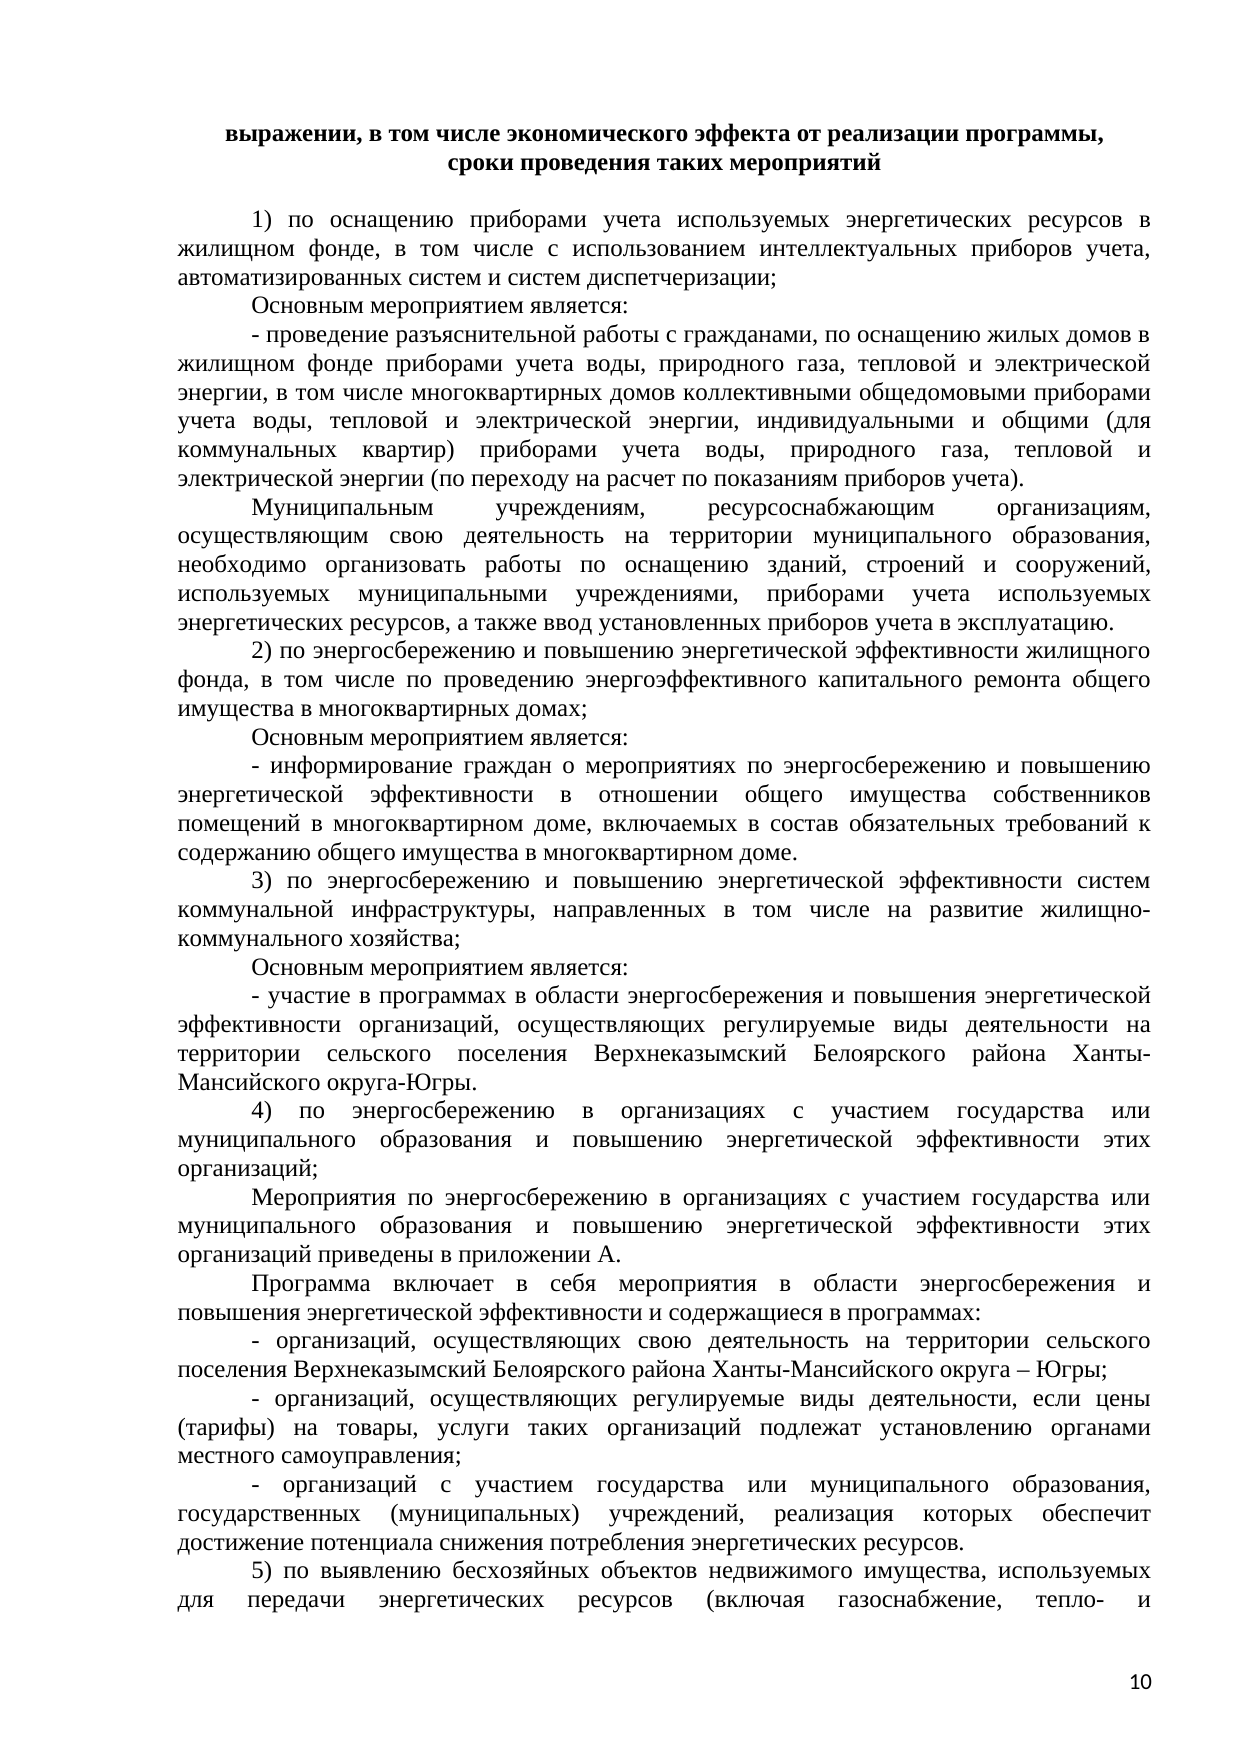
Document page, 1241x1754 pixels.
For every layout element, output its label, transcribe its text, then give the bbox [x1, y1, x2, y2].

text - информирование граждан о мероприятиях по энергосбережению и повышению энергетической эффективности в отношении общего имущества собственников помещений в многоквартирном доме, включаемых в состав обязательных требований к содержанию общего имущества в многоквартирном доме. [177, 751, 1152, 866]
text Муниципальным учреждениям, ресурсоснабжающим организациям, осуществляющим свою деятельность на территории муниципального образования, необходимо организовать работы по оснащению зданий, строений и сооружений, используемых муниципальными учреждениями, приборами учета используемых энергетических ресурсов, а также ввод установленных приборов учета в эксплуатацию. [177, 492, 1152, 636]
text 2) по энергосбережению и повышению энергетической эффективности жилищного фонда, в том числе по проведению энергоэффективного капитального ремонта общего имущества в многоквартирных домах; [177, 636, 1152, 722]
text - организаций с участием государства или муниципального образования, государственных (муниципальных) учреждений, реализация которых обеспечит достижение потенциала снижения потребления энергетических ресурсов. [177, 1469, 1152, 1556]
text - участие в программах в области энергосбережения и повышения энергетической эффективности организаций, осуществляющих регулируемые виды деятельности на территории сельского поселения Верхнеказымский Белоярского района Ханты-Мансийского округа-Югры. [177, 981, 1152, 1096]
text 1) по оснащению приборами учета используемых энергетических ресурсов в жилищном фонде, в том числе с использованием интеллектуальных приборов учета, автоматизированных систем и систем диспетчеризации; [177, 204, 1152, 291]
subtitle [177, 118, 1152, 176]
text - организаций, осуществляющих регулируемые виды деятельности, если цены (тарифы) на товары, услуги таких организаций подлежат установлению органами местного самоуправления; [177, 1383, 1152, 1469]
text 4) по энергосбережению в организациях с участием государства или муниципального образования и повышению энергетической эффективности этих организаций; [177, 1096, 1152, 1182]
text - организаций, осуществляющих свою деятельность на территории сельского поселения Верхнеказымский Белоярского района Ханты-Мансийского округа – Югры; [177, 1326, 1152, 1383]
text - проведение разъяснительной работы с гражданами, по оснащению жилых домов в жилищном фонде приборами учета воды, природного газа, тепловой и электрической энергии, в том числе многоквартирных домов коллективными общедомовыми приборами учета воды, тепловой и электрической энергии, индивидуальными и общими (для коммунальных квартир) приборами учета воды, природного газа, тепловой и электрической энергии (по переходу на расчет по показаниям приборов учета). [177, 319, 1152, 492]
text Основным мероприятием является: [177, 952, 1152, 981]
text Мероприятия по энергосбережению в организациях с участием государства или муниципального образования и повышению энергетической эффективности этих организаций приведены в приложении А. [177, 1182, 1152, 1268]
text Программа включает в себя мероприятия в области энергосбережения и повышения энергетической эффективности и содержащиеся в программах: [177, 1268, 1152, 1326]
text Основным мероприятием является: [177, 722, 1152, 751]
text 3) по энергосбережению и повышению энергетической эффективности систем коммунальной инфраструктуры, направленных в том числе на развитие жилищно-коммунального хозяйства; [177, 866, 1152, 952]
text Основным мероприятием является: [177, 291, 1152, 319]
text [177, 1556, 1152, 1613]
